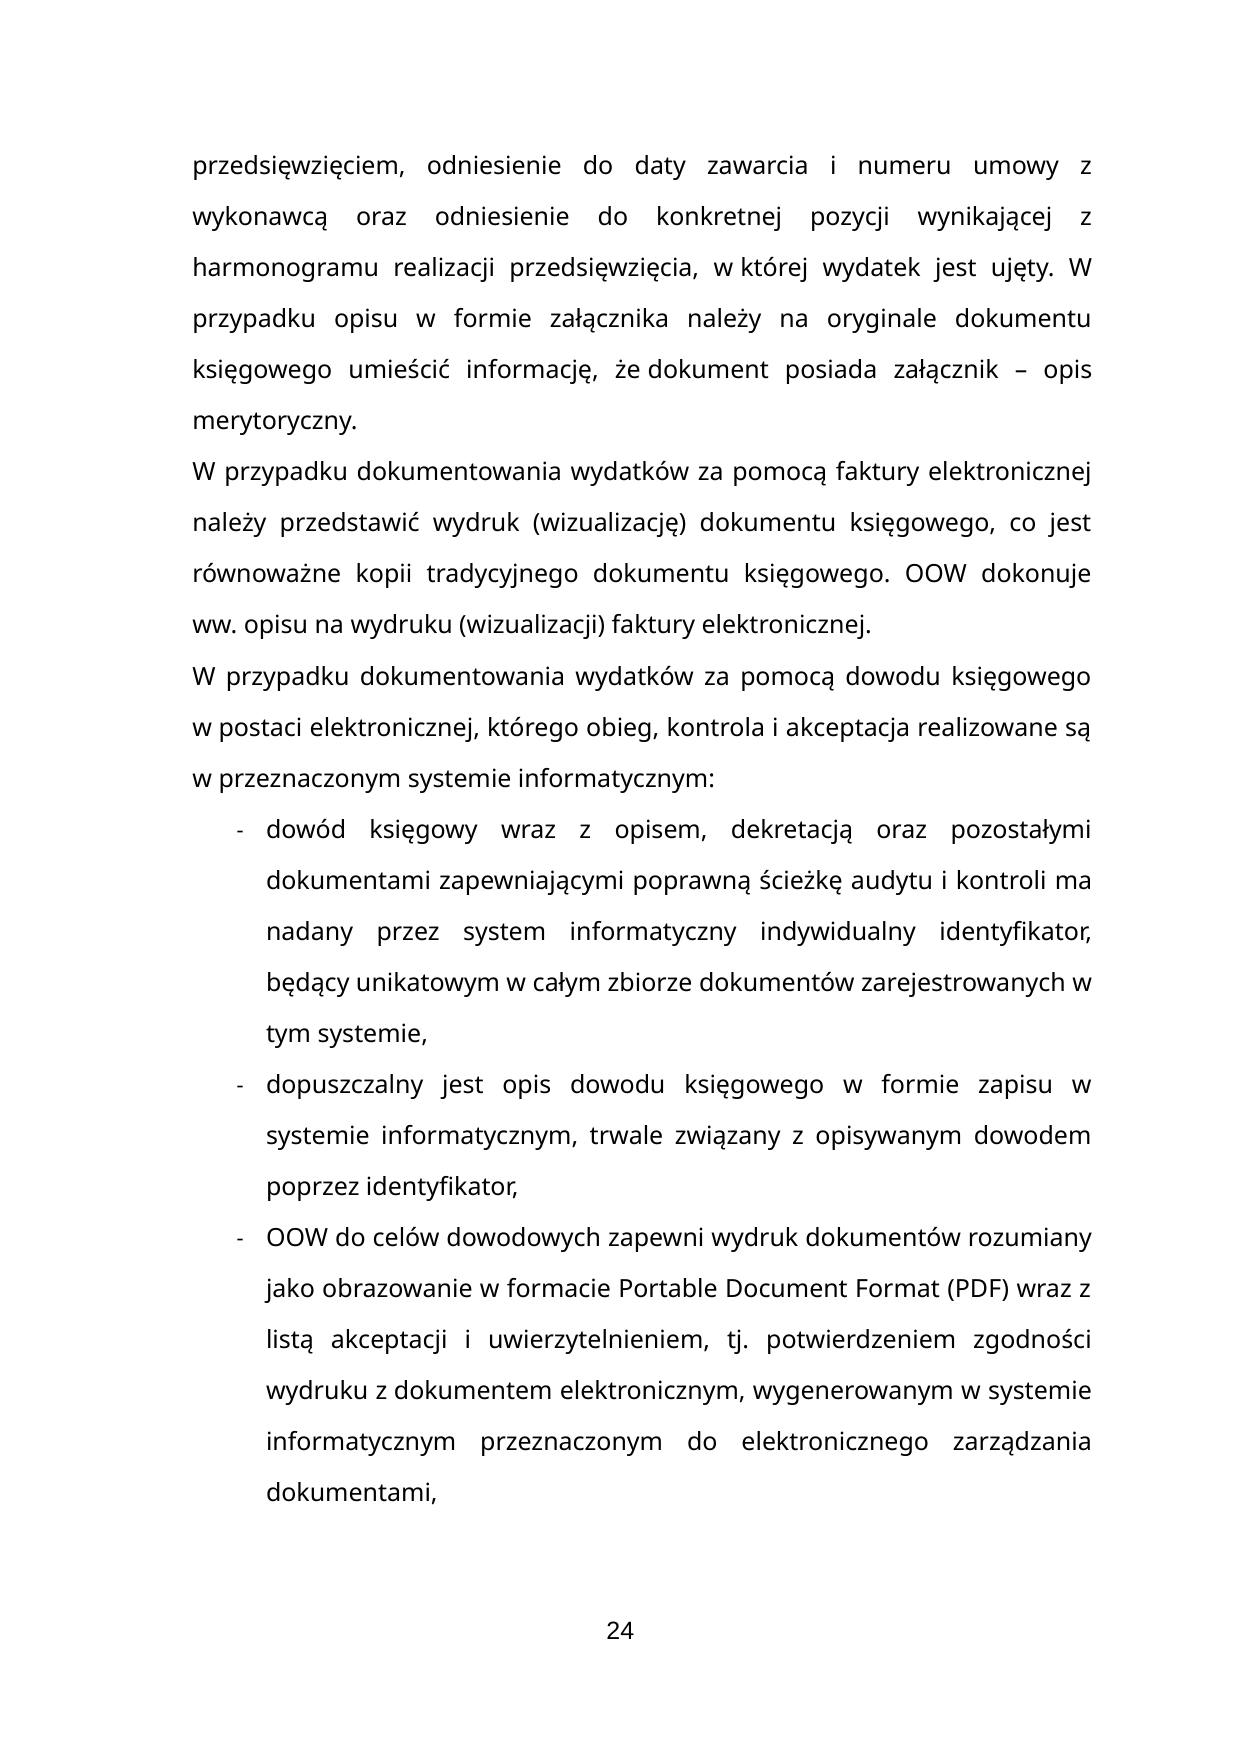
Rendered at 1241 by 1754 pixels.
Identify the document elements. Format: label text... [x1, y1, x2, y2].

list OOW do celów dowodowych zapewni wydruk dokumentów rozumiany jako obrazowanie w formacie Portable Document Format (PDF) wraz z listą akceptacji i uwierzytelnieniem, tj. potwierdzeniem zgodności wydruku z dokumentem elektronicznym, wygenerowanym w systemie informatycznym przeznaczonym do elektronicznego zarządzania dokumentami, [236, 1219, 1092, 1509]
list dopuszczalny jest opis dowodu księgowego w formie zapisu w systemie informatycznym, trwale związany z opisywanym dowodem poprzez identyfikator, [236, 1066, 1092, 1203]
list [148, 148, 1092, 437]
list W przypadku dokumentowania wydatków za pomocą faktury elektronicznej należy przedstawić wydruk (wizualizację) dokumentu księgowego, co jest równoważne kopii tradycyjnego dokumentu księgowego. OOW dokonuje ww. opisu na wydruku (wizualizacji) faktury elektronicznej. [192, 454, 1092, 641]
list W przypadku dokumentowania wydatków za pomocą dowodu księgowego w postaci elektronicznej, którego obieg, kontrola i akceptacja realizowane są w przeznaczonym systemie informatycznym: [192, 658, 1092, 794]
list dowód księgowy wraz z opisem, dekretacją oraz pozostałymi dokumentami zapewniającymi poprawną ścieżkę audytu i kontroli ma nadany przez system informatyczny indywidualny identyfikator, będący unikatowym w całym zbiorze dokumentów zarejestrowanych w tym systemie, [236, 811, 1092, 1049]
